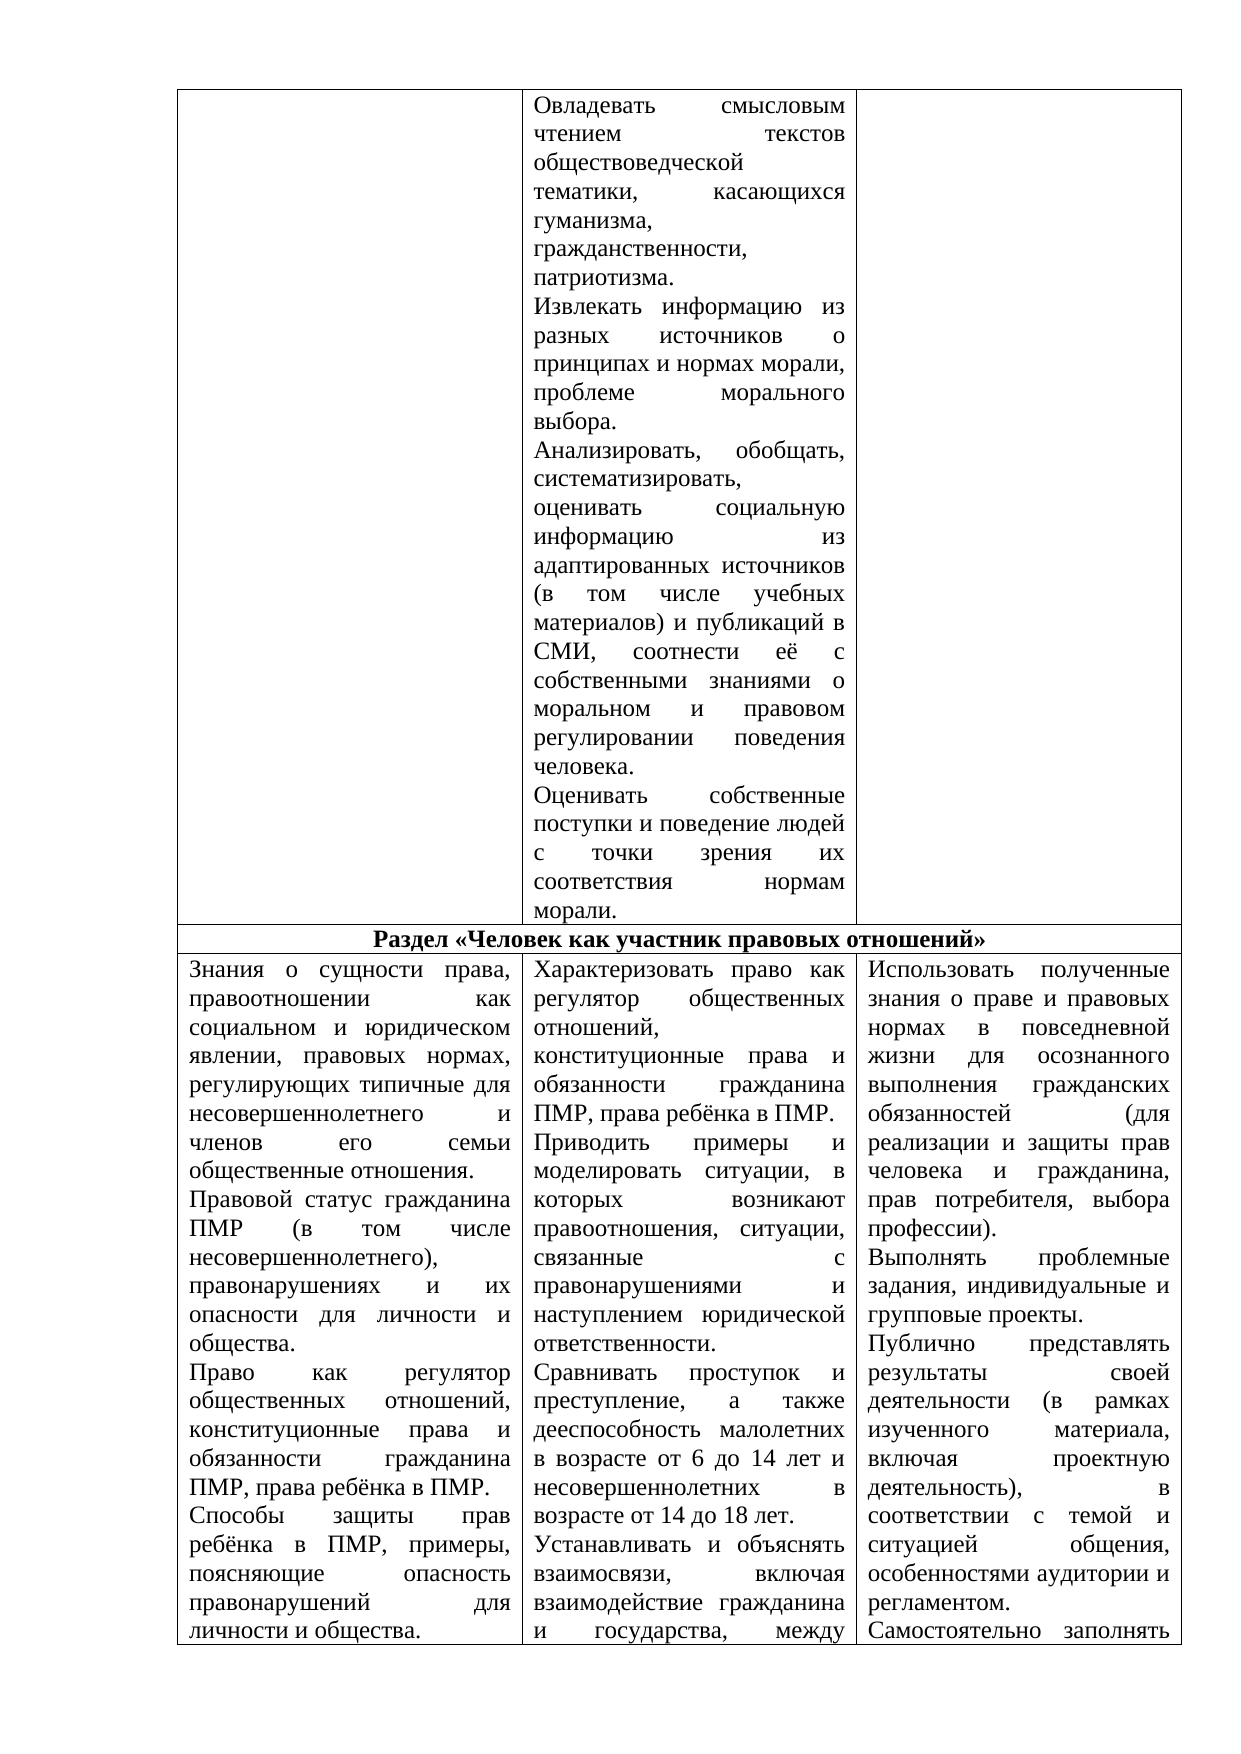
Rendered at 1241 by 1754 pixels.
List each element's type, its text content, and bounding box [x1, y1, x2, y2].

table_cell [523, 90, 856, 923]
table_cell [178, 954, 522, 1644]
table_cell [857, 954, 1181, 1644]
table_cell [523, 954, 856, 1644]
table_cell Раздел «Человек как участник правовых отношений» [178, 925, 1181, 953]
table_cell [178, 90, 522, 923]
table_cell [857, 90, 1181, 923]
